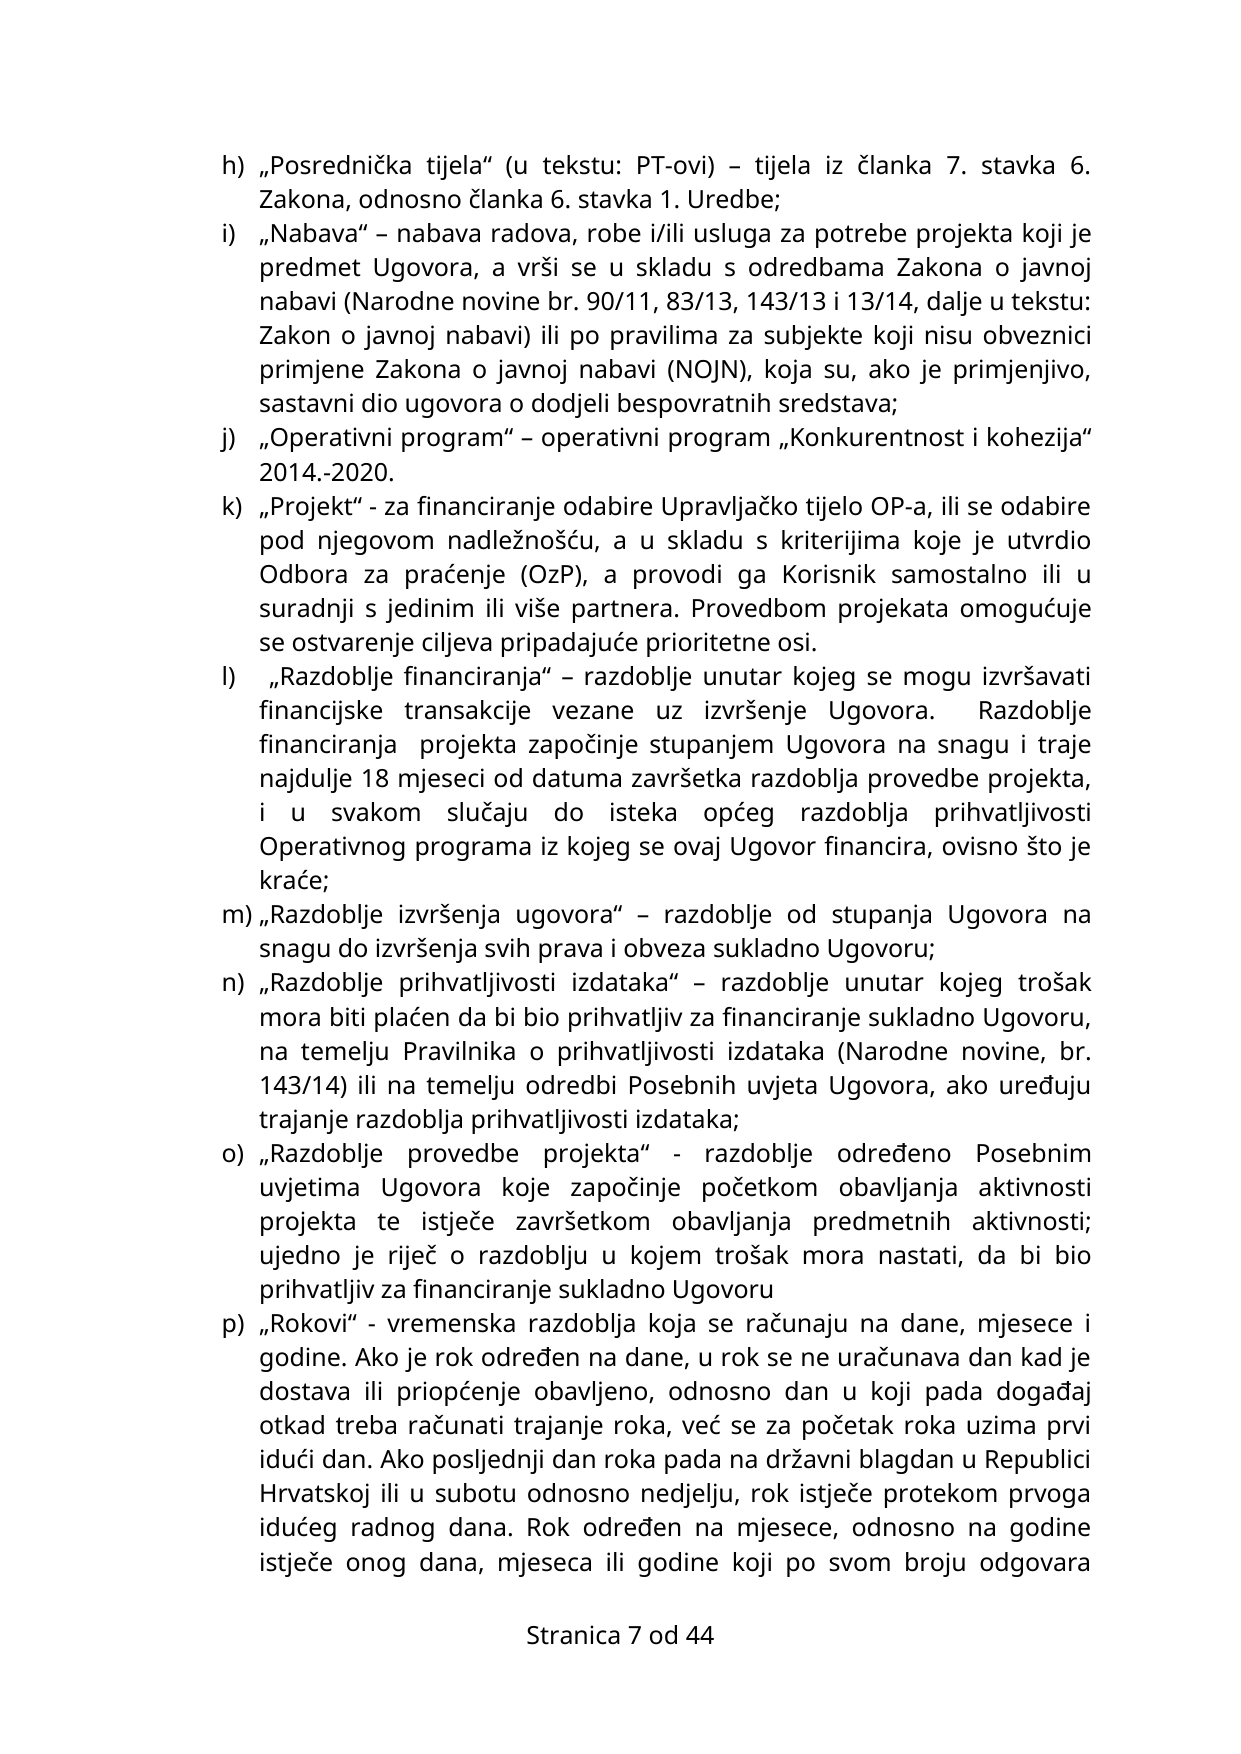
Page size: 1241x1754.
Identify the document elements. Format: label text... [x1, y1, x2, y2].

list „Operativni program“ – operativni program „Konkurentnost i kohezija“ 2014.-2020. [221, 420, 1093, 488]
list „Razdoblje financiranja“ – razdoblje unutar kojeg se mogu izvršavati financijske transakcije vezane uz izvršenje Ugovora. Razdoblje financiranja projekta započinje stupanjem Ugovora na snagu i traje najdulje 18 mjeseci od datuma završetka razdoblja provedbe projekta, i u svakom slučaju do isteka općeg razdoblja prihvatljivosti Operativnog programa iz kojeg se ovaj Ugovor financira, ovisno što je kraće; [221, 658, 1093, 897]
list „Posrednička tijela“ (u tekstu: PT-ovi) – tijela iz članka 7. stavka 6. Zakona, odnosno članka 6. stavka 1. Uredbe; [221, 148, 1093, 216]
list „Razdoblje prihvatljivosti izdataka“ – razdoblje unutar kojeg trošak mora biti plaćen da bi bio prihvatljiv za financiranje sukladno Ugovoru, na temelju Pravilnika o prihvatljivosti izdataka (Narodne novine, br. 143/14) ili na temelju odredbi Posebnih uvjeta Ugovora, ako uređuju trajanje razdoblja prihvatljivosti izdataka; [221, 965, 1093, 1135]
list „Projekt“ - za financiranje odabire Upravljačko tijelo OP-a, ili se odabire pod njegovom nadležnošću, a u skladu s kriterijima koje je utvrdio Odbora za praćenje (OzP), a provodi ga Korisnik samostalno ili u suradnji s jedinim ili više partnera. Provedbom projekata omogućuje se ostvarenje ciljeva pripadajuće prioritetne osi. [221, 488, 1093, 658]
list „Nabava“ – nabava radova, robe i/ili usluga za potrebe projekta koji je predmet Ugovora, a vrši se u skladu s odredbama Zakona o javnoj nabavi (Narodne novine br. 90/11, 83/13, 143/13 i 13/14, dalje u tekstu: Zakon o javnoj nabavi) ili po pravilima za subjekte koji nisu obveznici primjene Zakona o javnoj nabavi (NOJN), koja su, ako je primjenjivo, sastavni dio ugovora o dodjeli bespovratnih sredstava; [221, 216, 1093, 420]
list „Razdoblje izvršenja ugovora“ – razdoblje od stupanja Ugovora na snagu do izvršenja svih prava i obveza sukladno Ugovoru; [221, 897, 1093, 965]
list „Razdoblje provedbe projekta“ - razdoblje određeno Posebnim uvjetima Ugovora koje započinje početkom obavljanja aktivnosti projekta te istječe završetkom obavljanja predmetnih aktivnosti; ujedno je riječ o razdoblju u kojem trošak mora nastati, da bi bio prihvatljiv za financiranje sukladno Ugovoru [221, 1135, 1093, 1306]
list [221, 1306, 1093, 1578]
